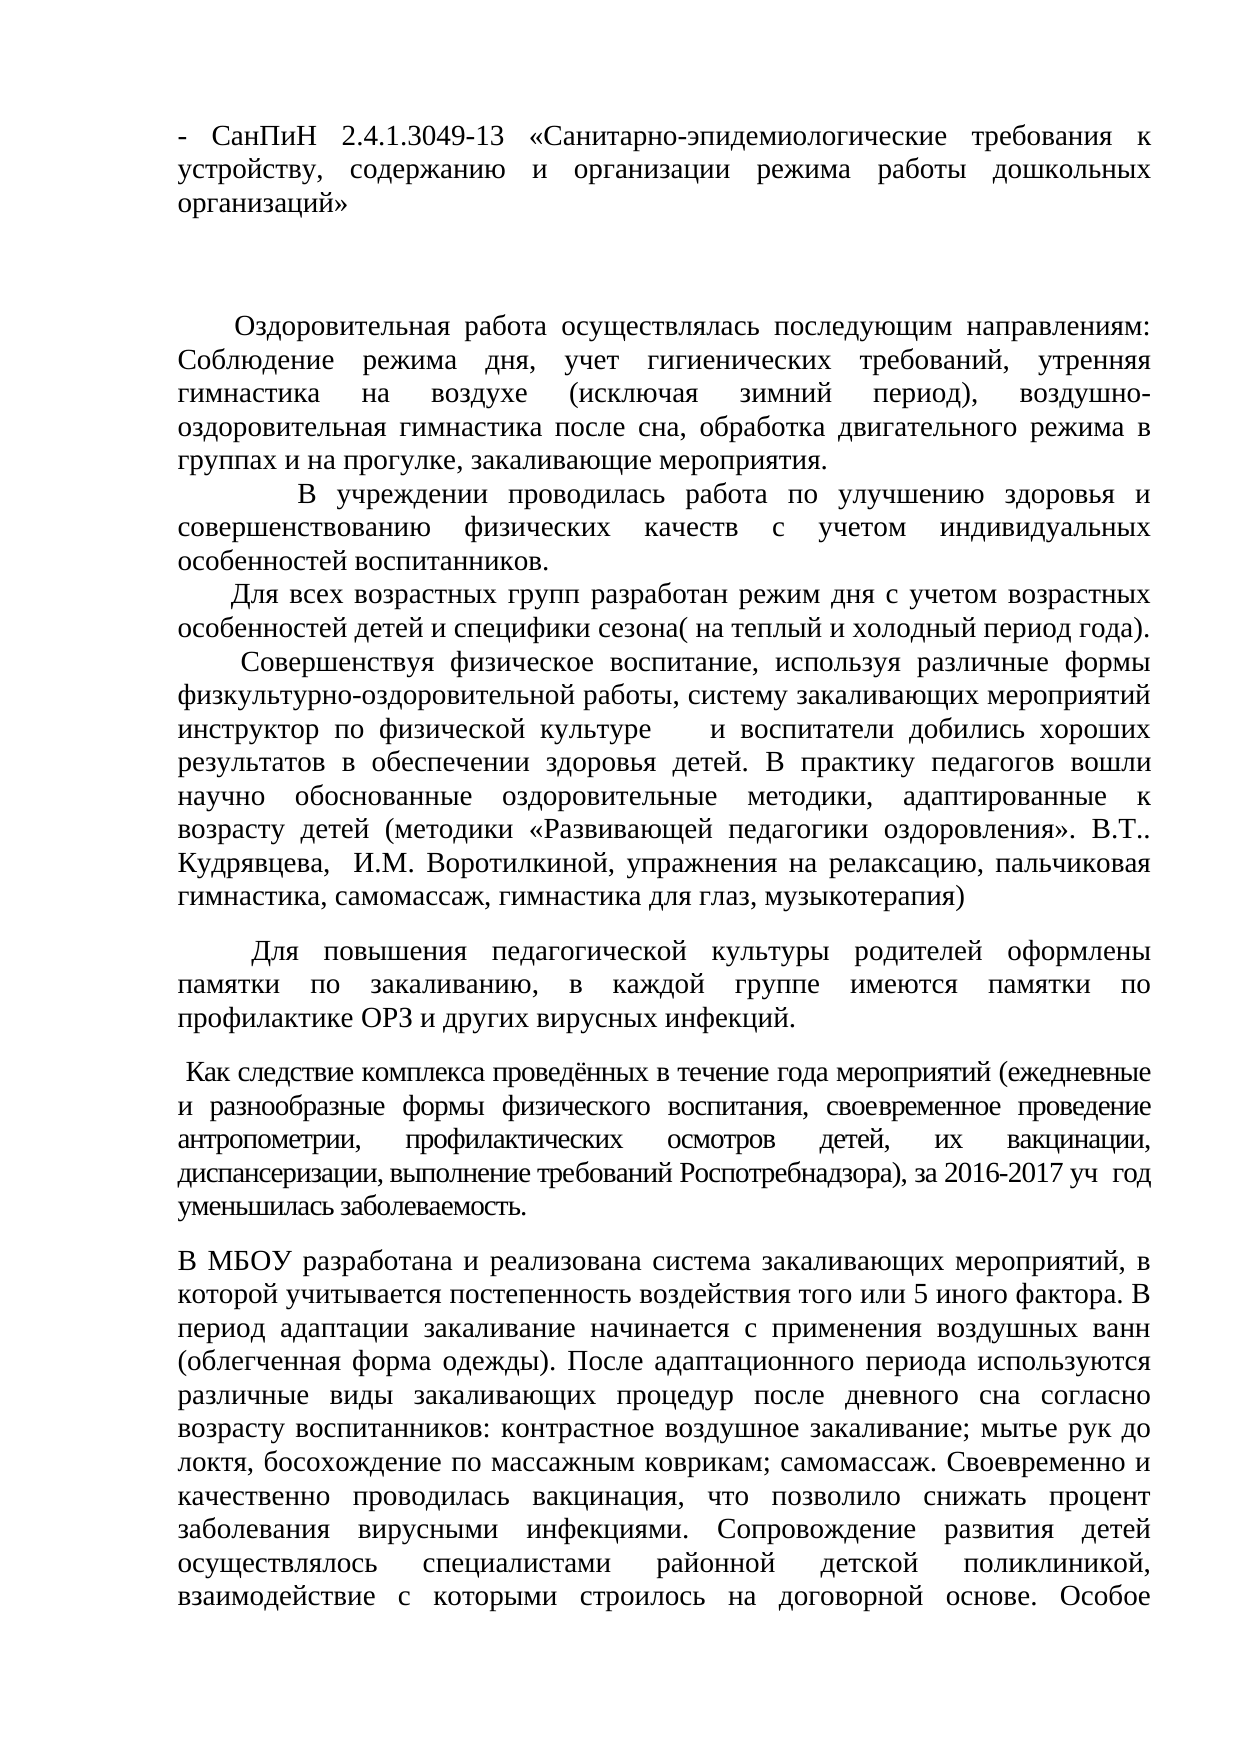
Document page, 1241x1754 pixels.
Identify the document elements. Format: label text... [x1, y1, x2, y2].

text Для повышения педагогической культуры родителей оформлены памятки по закаливанию, в каждой группе имеются памятки по профилактике ОРЗ и других вирусных инфекций. [177, 933, 1152, 1033]
text Оздоровительная работа осуществлялась последующим направлениям: Соблюдение режима дня, учет гигиенических требований, утренняя гимнастика на воздухе (исключая зимний период), воздушно- оздоровительная гимнастика после сна, обработка двигательного режима в группах и на прогулке, закаливающие мероприятия. [177, 308, 1152, 476]
text Для всех возрастных групп разработан режим дня с учетом возрастных особенностей детей и специфики сезона( на теплый и холодный период года). [177, 577, 1152, 644]
text В учреждении проводилась работа по улучшению здоровья и совершенствованию физических качеств с учетом индивидуальных особенностей воспитанников. [177, 476, 1152, 577]
text - СанПиН 2.4.1.3049-13 «Санитарно-эпидемиологические требования к устройству, содержанию и организации режима работы дошкольных организаций» [177, 118, 1152, 219]
text Как следствие комплекса проведённых в течение года мероприятий (ежедневные и разнообразные формы физического воспитания, своевременное проведение антропометрии, профилактических осмотров детей, их вакцинации, диспансеризации, выполнение требований Роспотребнадзора), за 2016-2017 уч год уменьшилась заболеваемость. [177, 1054, 1152, 1222]
text Совершенствуя физическое воспитание, используя различные формы физкультурно-оздоровительной работы, систему закаливающих мероприятий инструктор по физической культуре и воспитатели добились хороших результатов в обеспечении здоровья детей. В практику педагогов вошли научно обоснованные оздоровительные методики, адаптированные к возрасту детей (методики «Развивающей педагогики оздоровления». В.Т.. Кудрявцева, И.М. Воротилкиной, упражнения на релаксацию, пальчиковая гимнастика, самомассаж, гимнастика для глаз, музыкотерапия) [177, 644, 1152, 912]
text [177, 1243, 1152, 1612]
